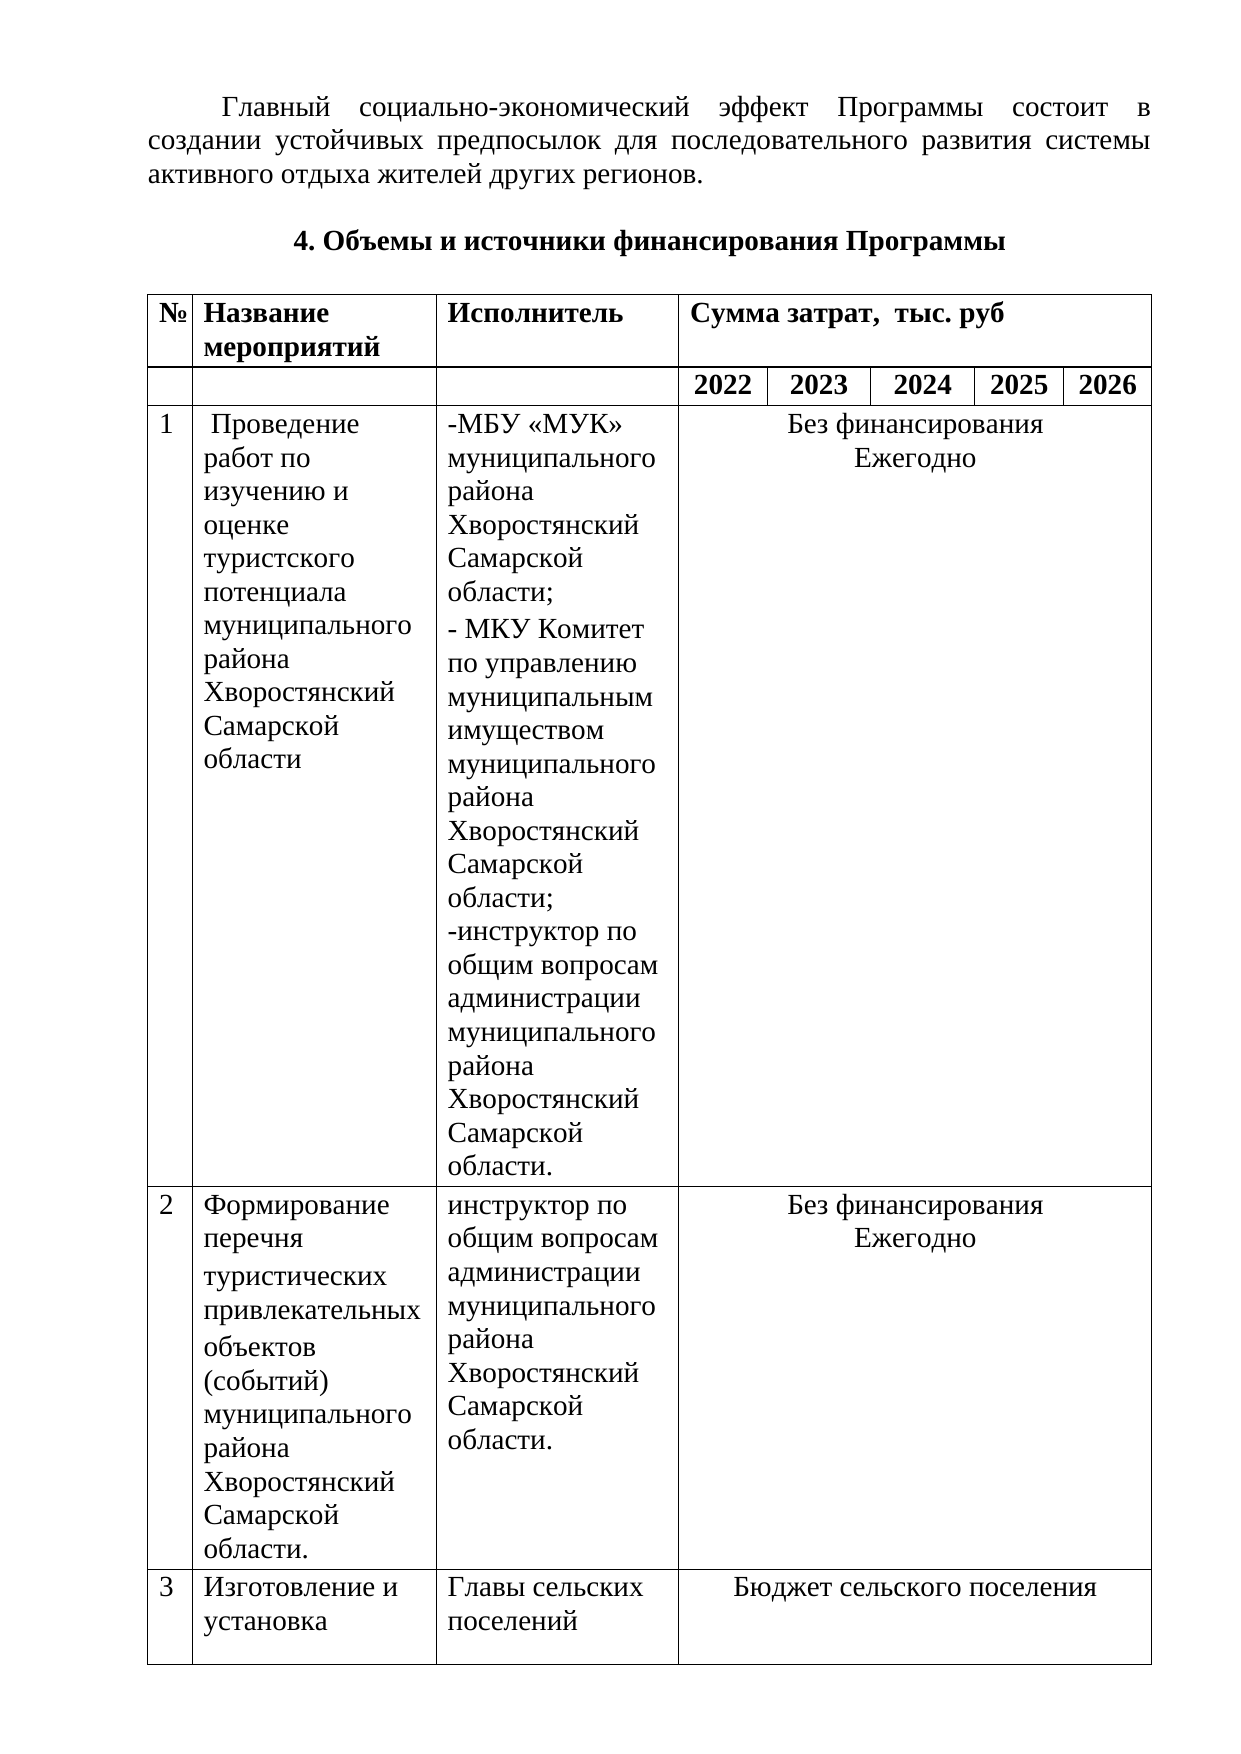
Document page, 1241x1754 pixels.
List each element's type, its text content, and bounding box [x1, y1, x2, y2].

table_cell 2026 [1064, 368, 1151, 405]
table_cell -МБУ «МУК» муниципального района Хворостянский Самарской области; - МКУ Комитет по управлению муниципальным имуществом муниципального района Хворостянский Самарской области; -инструктор по общим вопросам администрации муниципального района Хворостянский Самарской области. [437, 406, 678, 1186]
table_cell 2022 [679, 368, 767, 405]
table_cell 3 [148, 1570, 192, 1664]
table_cell 2025 [975, 368, 1063, 405]
table_cell Проведение работ по изучению и оценке туристского потенциала муниципального района Хворостянский Самарской области [193, 406, 436, 1186]
table_cell 2023 [768, 368, 870, 405]
table_cell инструктор по общим вопросам администрации муниципального района Хворостянский Самарской области. [437, 1187, 678, 1568]
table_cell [679, 1570, 1151, 1664]
table_header Название мероприятий [193, 295, 436, 366]
table_cell 2024 [871, 368, 974, 405]
table_cell [437, 368, 678, 405]
table_header № [148, 295, 192, 366]
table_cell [193, 1570, 436, 1664]
table_cell [148, 368, 192, 405]
table_cell Без финансирования Ежегодно [679, 1187, 1151, 1568]
table_cell Формирование перечня туристических привлекательных объектов (событий) муниципального района Хворостянский Самарской области. [193, 1187, 436, 1568]
table_cell 2 [148, 1187, 192, 1568]
table_cell 1 [148, 406, 192, 1186]
table_header Исполнитель [437, 295, 678, 366]
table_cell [437, 1570, 678, 1664]
list Главный социально-экономический эффект Программы состоит в создании устойчивых предпосылок для последовательного развития системы активного отдыха жителей других регионов. [148, 89, 1152, 189]
list 4. Объемы и источники финансирования Программы [148, 223, 1152, 256]
table_header Сумма затрат, тыс. руб [679, 295, 1151, 366]
table_cell [193, 368, 436, 405]
table_cell Без финансирования Ежегодно [679, 406, 1151, 1186]
